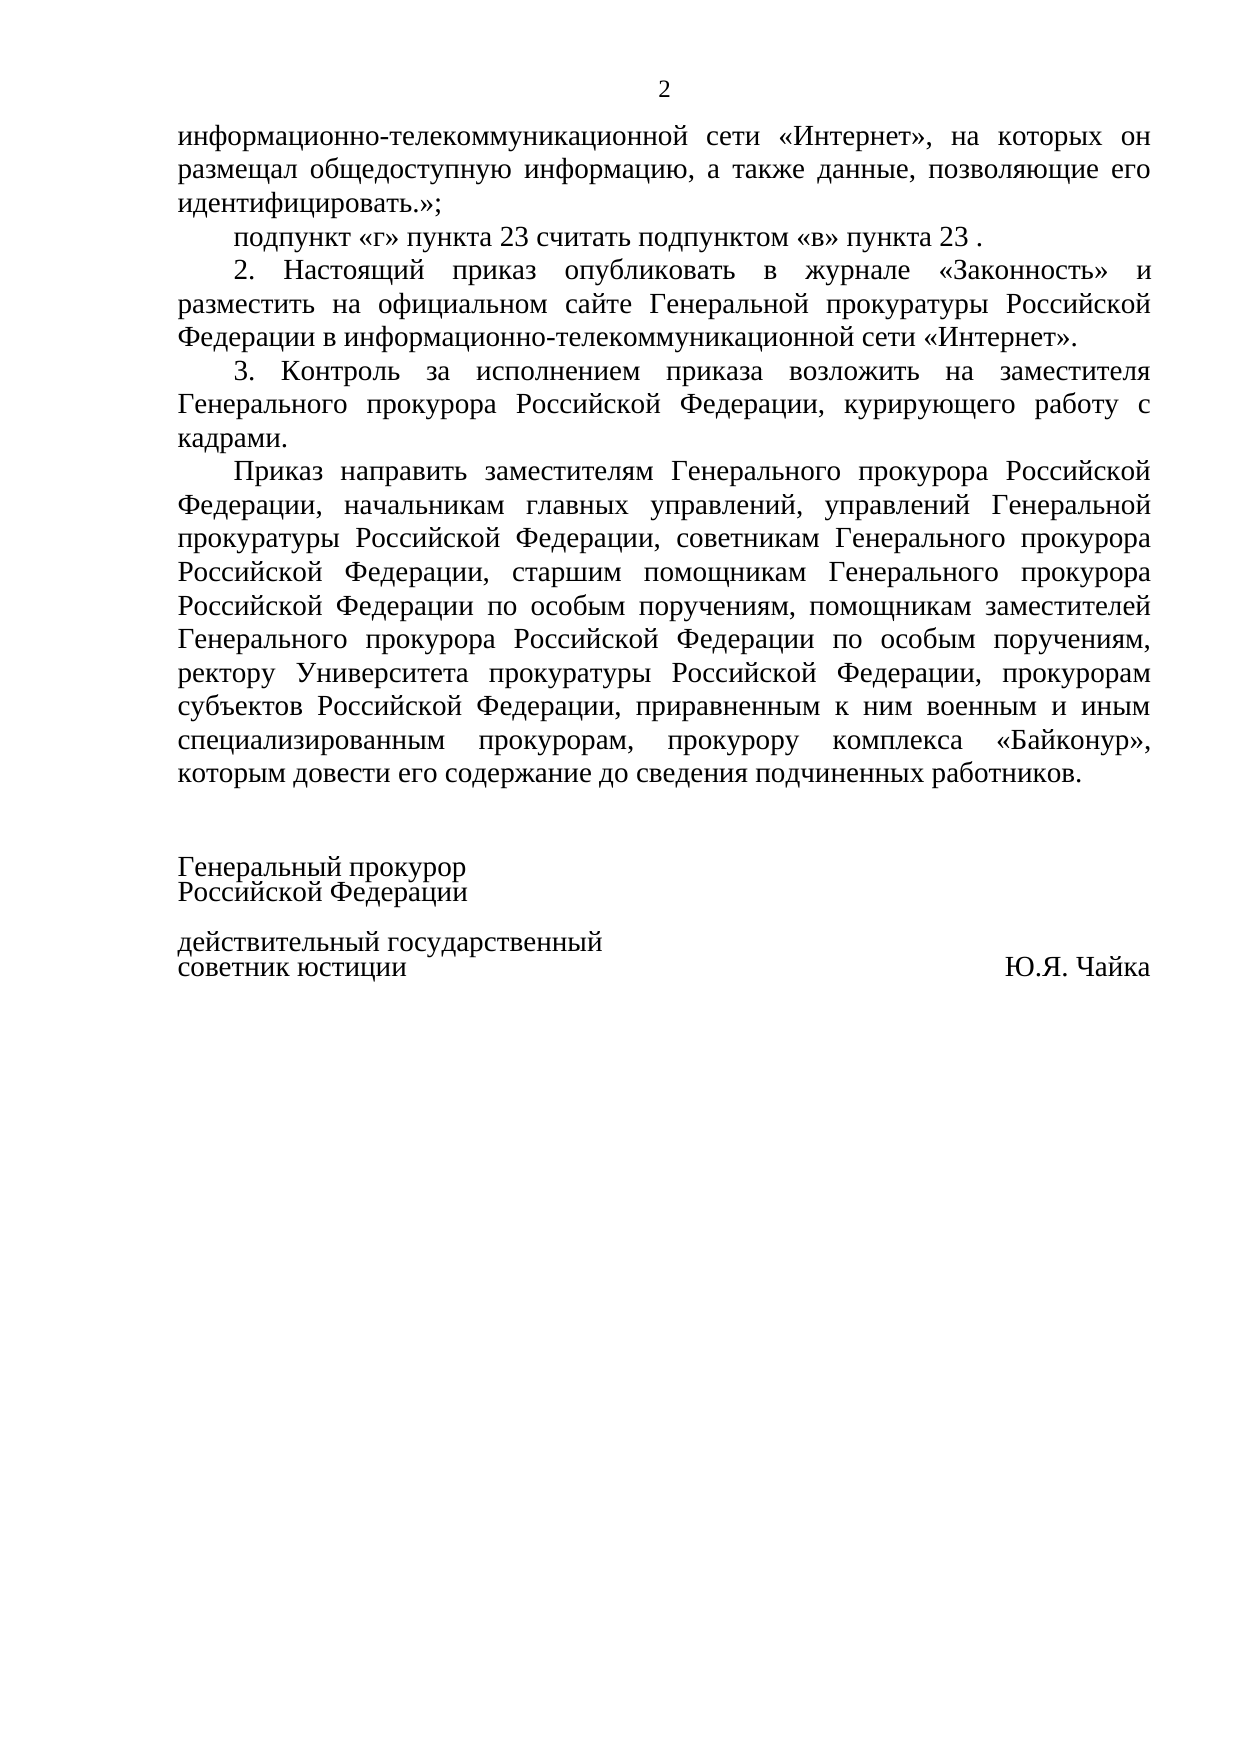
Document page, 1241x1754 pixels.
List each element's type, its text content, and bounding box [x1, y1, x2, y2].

text 3. Контроль за исполнением приказа возложить на заместителя Генерального прокурора Российской Федерации, курирующего работу с кадрами. [177, 353, 1152, 453]
text советник юстиции Ю.Я. Чайка [177, 956, 1152, 981]
text Российской Федерации [177, 881, 1152, 906]
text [177, 118, 1152, 219]
text подпункт «г» пункта 23 считать подпунктом «в» пункта 23 . [177, 219, 1152, 252]
text действительный государственный [177, 931, 1152, 956]
text Генеральный прокурор [177, 856, 1152, 881]
text Приказ направить заместителям Генерального прокурора Российской Федерации, начальникам главных управлений, управлений Генеральной прокуратуры Российской Федерации, советникам Генерального прокурора Российской Федерации, старшим помощникам Генерального прокурора Российской Федерации по особым поручениям, помощникам заместителей Генерального прокурора Российской Федерации по особым поручениям, ректору Университета прокуратуры Российской Федерации, прокурорам субъектов Российской Федерации, приравненным к ним военным и иным специализированным прокурорам, прокурору комплекса «Байконур», которым довести его содержание до сведения подчиненных работников. [177, 453, 1152, 789]
text 2. Настоящий приказ опубликовать в журнале «Законность» и разместить на официальном сайте Генеральной прокуратуры Российской Федерации в информационно-телекоммуникационной сети «Интернет». [177, 252, 1152, 353]
